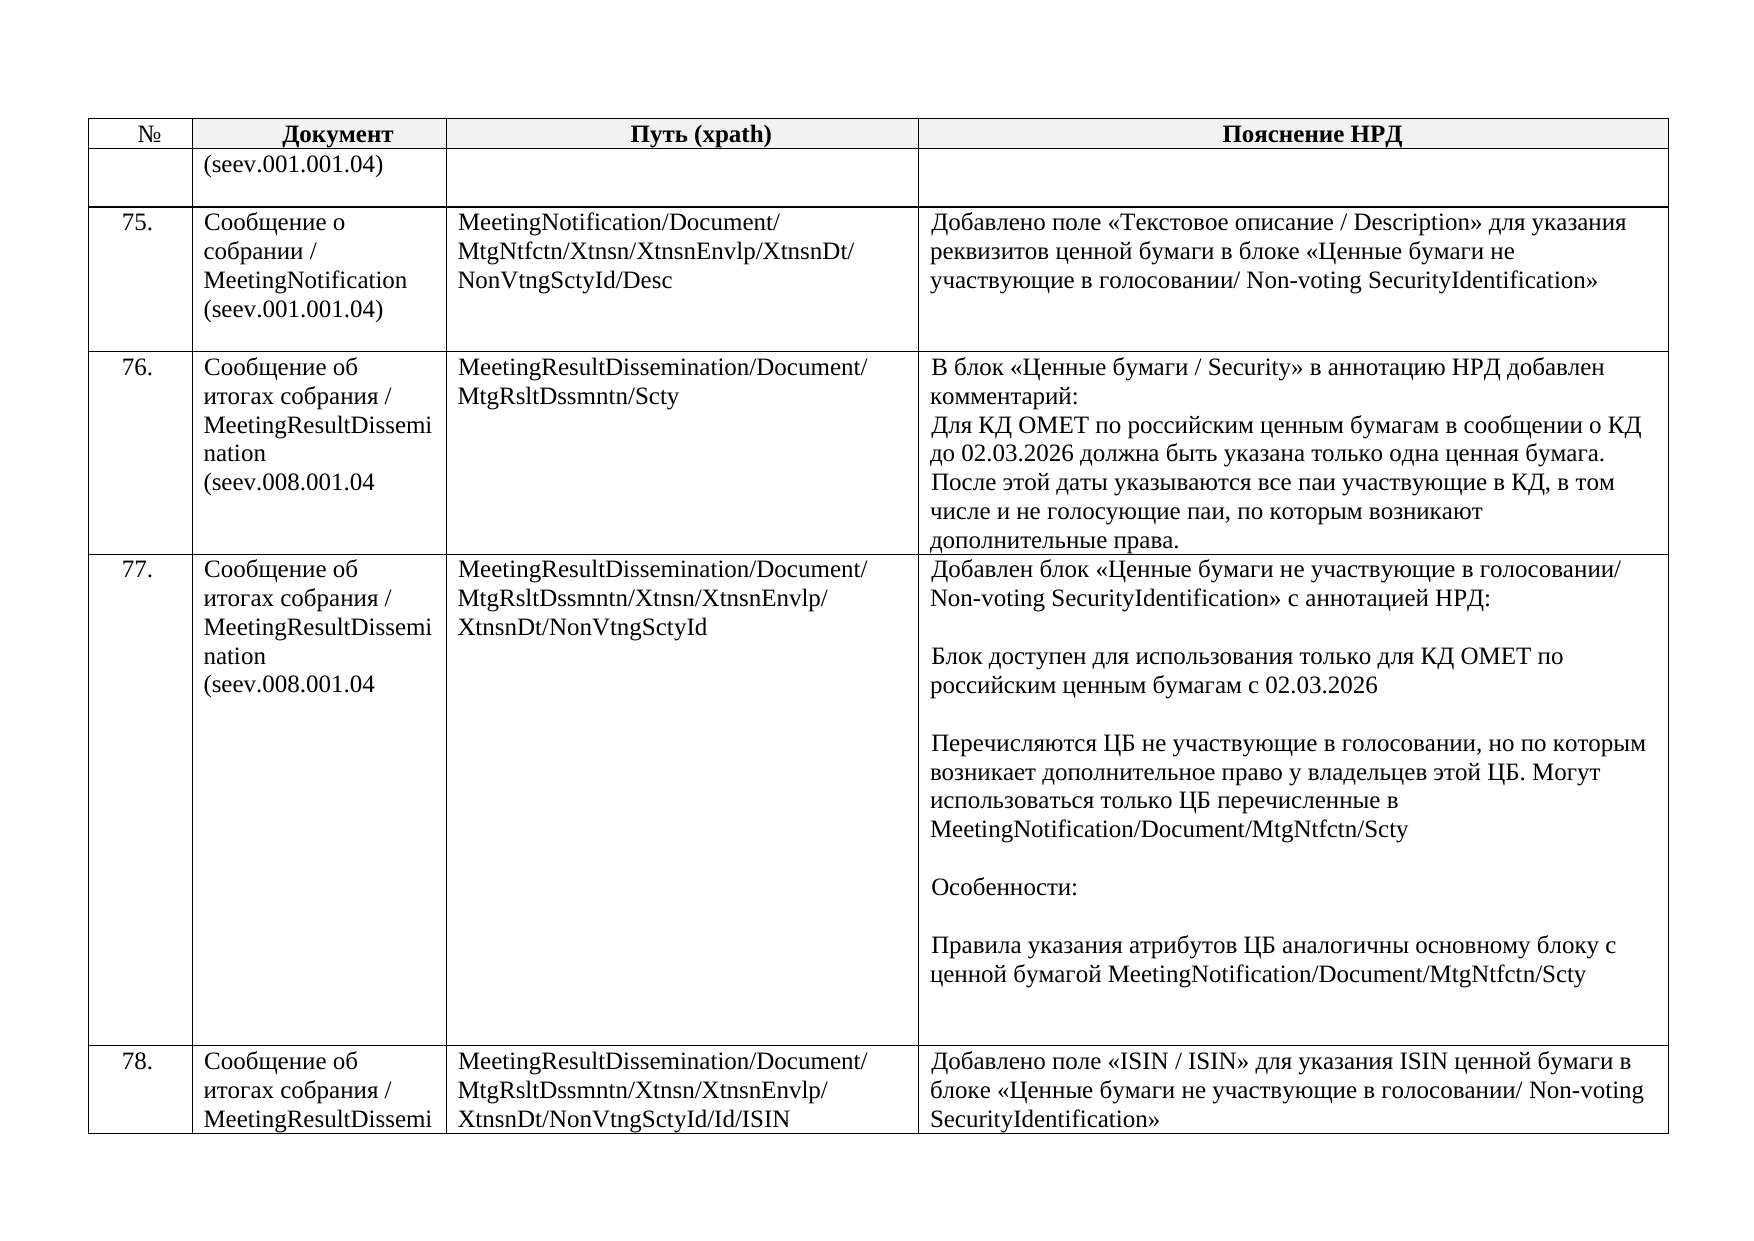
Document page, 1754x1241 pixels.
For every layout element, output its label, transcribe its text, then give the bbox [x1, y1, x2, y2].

table_header Путь (xpath) [447, 119, 918, 148]
table_cell MeetingResultDissemination/Document/MtgRsltDssmntn/Scty [447, 352, 918, 553]
table_cell Сообщение об итогах собрания / MeetingResultDissemination (seev.008.001.04 [193, 555, 446, 1045]
table_cell Сообщение об итогах собрания / MeetingResultDissemination (seev.008.001.04 [193, 352, 446, 553]
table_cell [447, 1046, 918, 1133]
table_cell [89, 208, 192, 351]
table_cell MeetingNotification/Document/MtgNtfctn/Xtnsn/XtnsnEnvlp/XtnsnDt/NonVtngSctyId/Desc [447, 208, 918, 351]
table_cell [89, 352, 192, 553]
table_cell Добавлен блок «Ценные бумаги не участвующие в голосовании/ Non-voting SecurityIdentification» с аннотацией НРД: Блок доступен для использования только для КД OMET по российским ценным бумагам с 02.03.2026 Перечисляются ЦБ не участвующие в голосовании, но по которым возникает дополнительное право у владельцев этой ЦБ. Могут использоваться только ЦБ перечисленные в MeetingNotification/Document/MtgNtfctn/Scty Особенности: Правила указания атрибутов ЦБ аналогичны основному блоку с ценной бумагой MeetingNotification/Document/MtgNtfctn/Scty [919, 555, 1668, 1045]
table_header Пояснение НРД [919, 119, 1668, 148]
table_cell Добавлено поле «Текстовое описание / Description» для указания реквизитов ценной бумаги в блоке «Ценные бумаги не участвующие в голосовании/ Non-voting SecurityIdentification» [919, 208, 1668, 351]
table_cell [89, 149, 192, 206]
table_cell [193, 149, 446, 206]
table_header Документ [193, 119, 446, 148]
table_cell Сообщение о собрании / MeetingNotification (seev.001.001.04) [193, 208, 446, 351]
table_cell MeetingResultDissemination/Document/MtgRsltDssmntn/Xtnsn/XtnsnEnvlp/XtnsnDt/NonVtngSctyId [447, 555, 918, 1045]
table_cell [193, 1046, 446, 1133]
table_header № [89, 119, 192, 148]
table_cell [89, 1046, 192, 1133]
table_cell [447, 149, 918, 206]
table_cell [89, 555, 192, 1045]
table_cell В блок «Ценные бумаги / Security» в аннотацию НРД добавлен комментарий: Для КД OMET по российским ценным бумагам в сообщении о КД до 02.03.2026 должна быть указана только одна ценная бумага. После этой даты указываются все паи участвующие в КД, в том числе и не голосующие паи, по которым возникают дополнительные права. [919, 352, 1668, 553]
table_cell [919, 149, 1668, 206]
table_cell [919, 1046, 1668, 1133]
